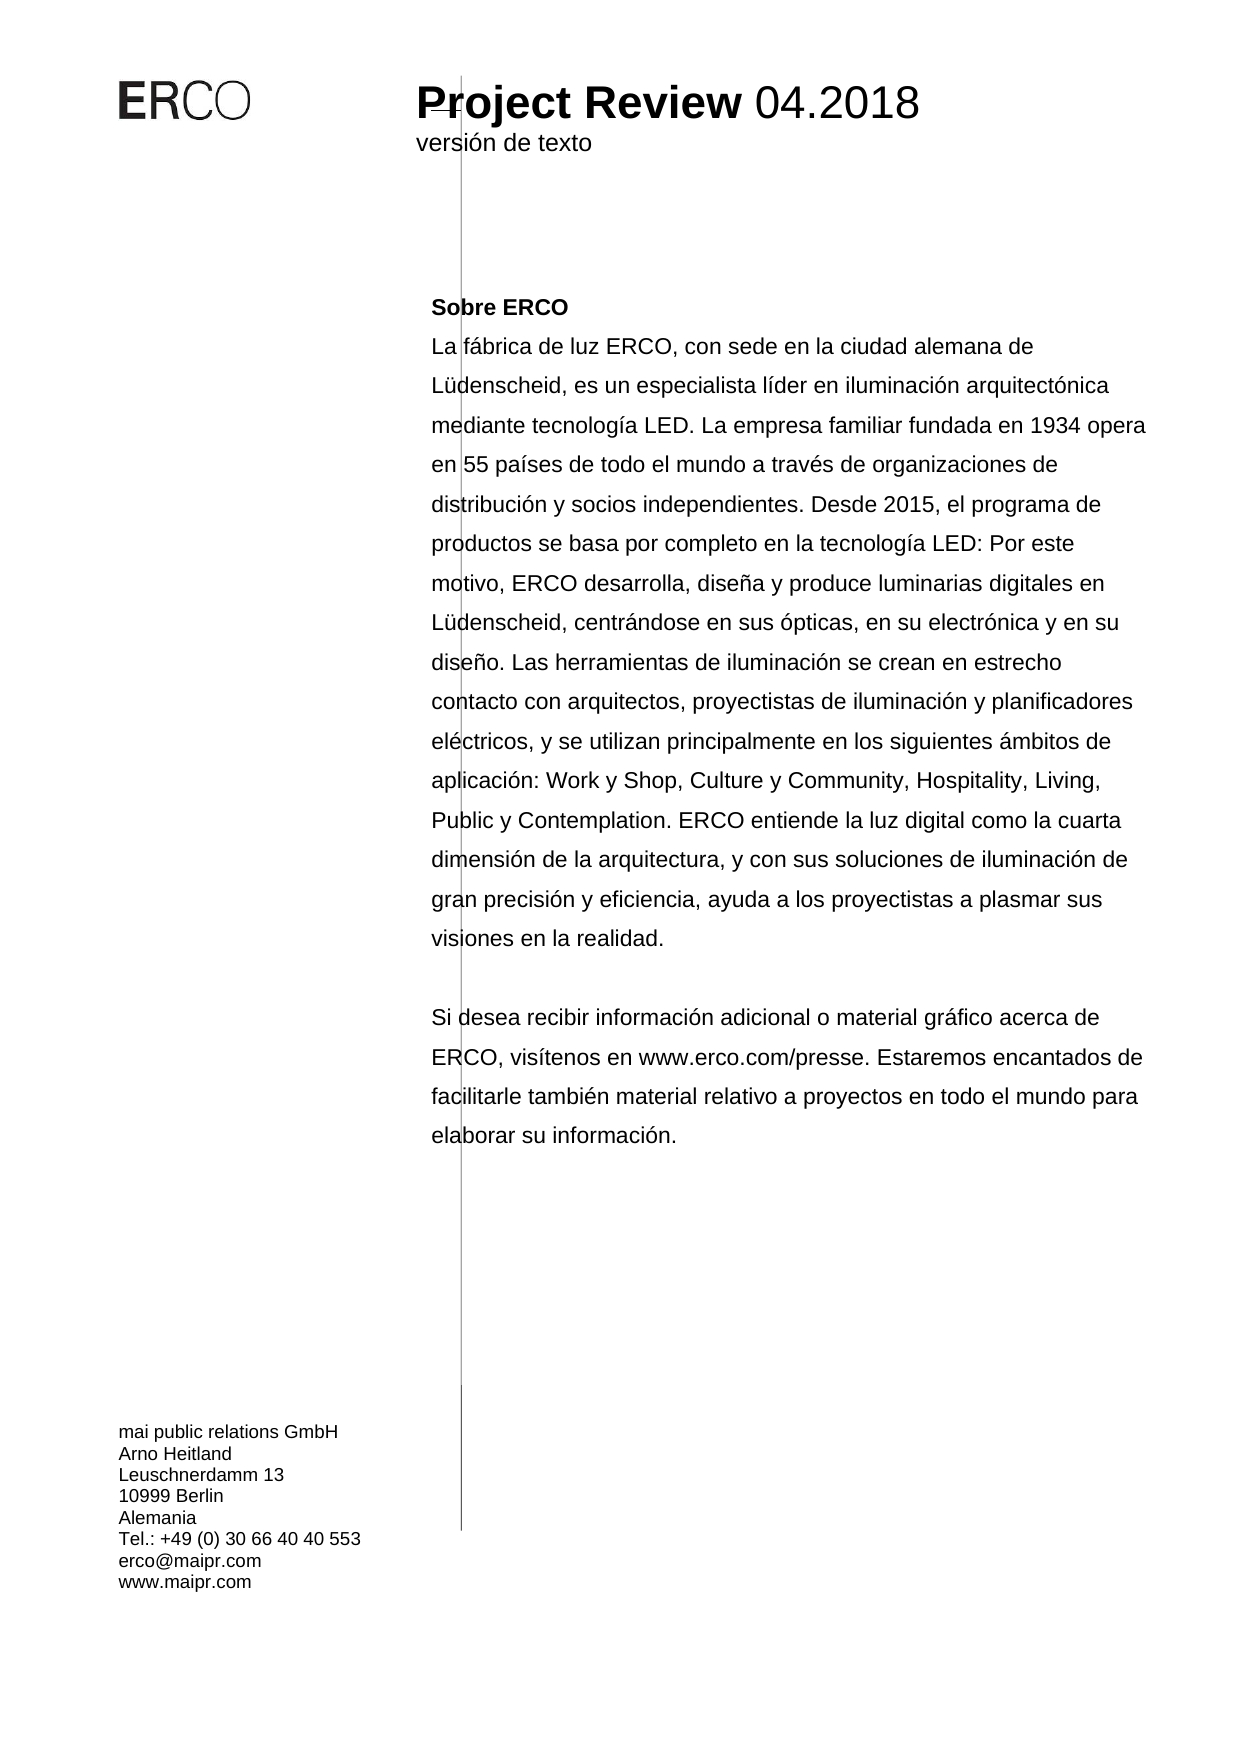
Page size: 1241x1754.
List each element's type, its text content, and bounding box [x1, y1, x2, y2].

text Si desea recibir información adicional o material gráfico acerca de ERCO, visítenos en www.erco.com/presse. Estaremos encantados de facilitarle también material relativo a proyectos en todo el mundo para elaborar su información. [431, 1004, 1152, 1149]
text Sobre ERCO [431, 293, 1152, 320]
picture [118, 79, 251, 121]
text La fábrica de luz ERCO, con sede en la ciudad alemana de Lüdenscheid, es un especialista líder en iluminación arquitectónica mediante tecnología LED. La empresa familiar fundada en 1934 opera en 55 países de todo el mundo a través de organizaciones de distribución y socios independientes. Desde 2015, el programa de productos se basa por completo en la tecnología LED: Por este motivo, ERCO desarrolla, diseña y produce luminarias digitales en Lüdenscheid, centrándose en sus ópticas, en su electrónica y en su diseño. Las herramientas de iluminación se crean en estrecho contacto con arquitectos, proyectistas de iluminación y planificadores eléctricos, y se utilizan principalmente en los siguientes ámbitos de aplicación: Work y Shop, Culture y Community, Hospitality, Living, Public y Contemplation. ERCO entiende la luz digital como la cuarta dimensión de la arquitectura, y con sus soluciones de iluminación de gran precisión y eficiencia, ayuda a los proyectistas a plasmar sus visiones en la realidad. [431, 333, 1152, 951]
